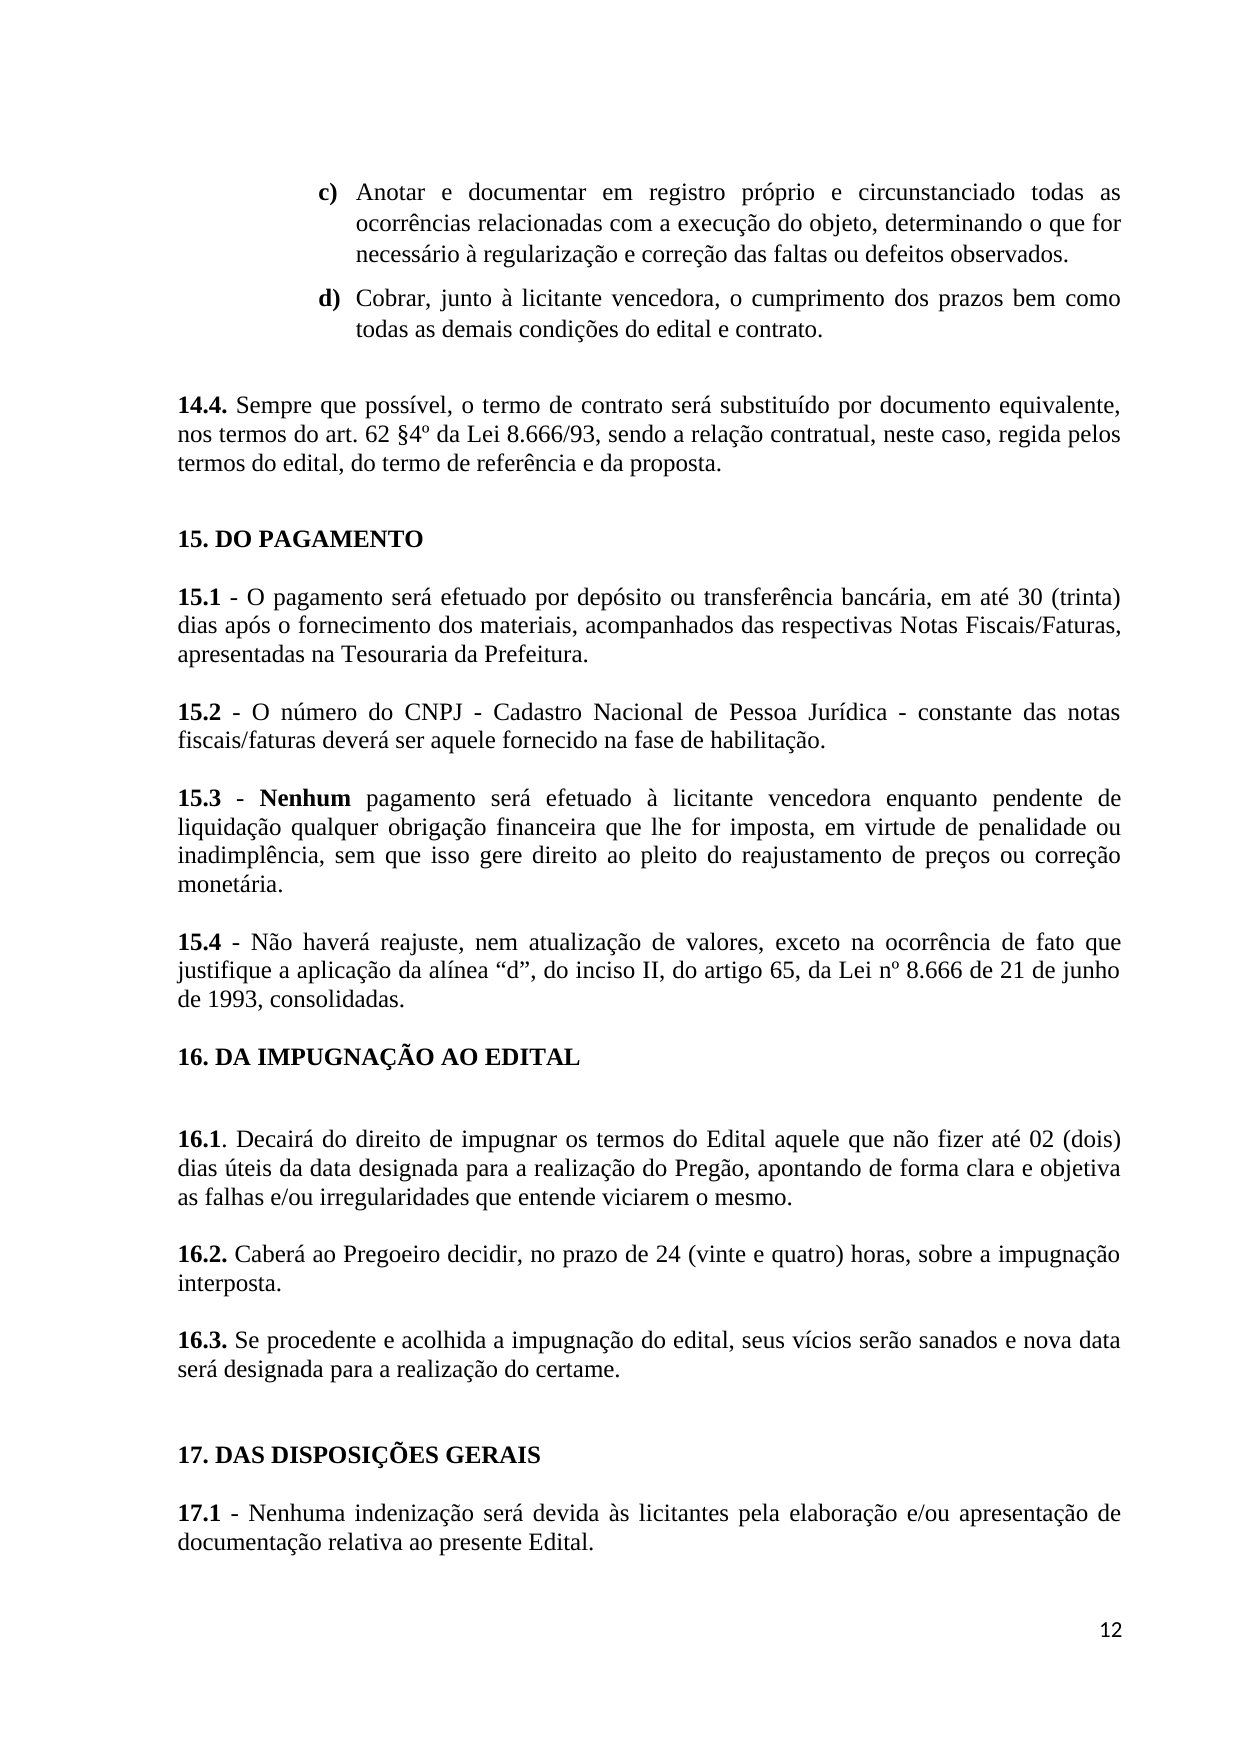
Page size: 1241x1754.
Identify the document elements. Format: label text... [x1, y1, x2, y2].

text 14.4. Sempre que possível, o termo de contrato será substituído por documento equivalente, nos termos do art. 62 §4º da Lei 8.666/93, sendo a relação contratual, neste caso, regida pelos termos do edital, do termo de referência e da proposta. [177, 390, 1122, 477]
text 15.2 - O número do CNPJ - Cadastro Nacional de Pessoa Jurídica - constante das notas fiscais/faturas deverá ser aquele fornecido na fase de habilitação. [177, 697, 1122, 754]
text 15.3 - Nenhum pagamento será efetuado à licitante vencedora enquanto pendente de liquidação qualquer obrigação financeira que lhe for imposta, em virtude de penalidade ou inadimplência, sem que isso gere direito ao pleito do reajustamento de preços ou correção monetária. [177, 783, 1122, 898]
text 15.4 - Não haverá reajuste, nem atualização de valores, exceto na ocorrência de fato que justifique a aplicação da alínea “d”, do inciso II, do artigo 65, da Lei nº 8.666 de 21 de junho de 1993, consolidadas. [177, 927, 1122, 1013]
list Anotar e documentar em registro próprio e circunstanciado todas as ocorrências relacionadas com a execução do objeto, determinando o que for necessário à regularização e correção das faltas ou defeitos observados. [318, 177, 1122, 268]
text 16.1. Decairá do direito de impugnar os termos do Edital aquele que não fizer até 02 (dois) dias úteis da data designada para a realização do Pregão, apontando de forma clara e objetiva as falhas e/ou irregularidades que entende viciarem o mesmo. [177, 1124, 1122, 1211]
text 17. DAS DISPOSIÇÕES GERAIS [177, 1441, 1122, 1469]
text 16. DA IMPUGNAÇÃO AO EDITAL [177, 1042, 1122, 1071]
text 16.3. Se procedente e acolhida a impugnação do edital, seus vícios serão sanados e nova data será designada para a realização do certame. [177, 1326, 1122, 1383]
text 16.2. Caberá ao Pregoeiro decidir, no prazo de 24 (vinte e quatro) horas, sobre a impugnação interposta. [177, 1239, 1122, 1297]
list Cobrar, junto à licitante vencedora, o cumprimento dos prazos bem como todas as demais condições do edital e contrato. [318, 283, 1122, 343]
text 17.1 - Nenhuma indenização será devida às licitantes pela elaboração e/ou apresentação de documentação relativa ao presente Edital. [177, 1498, 1122, 1556]
text 15.1 - O pagamento será efetuado por depósito ou transferência bancária, em até 30 (trinta) dias após o fornecimento dos materiais, acompanhados das respectivas Notas Fiscais/Faturas, apresentadas na Tesouraria da Prefeitura. [177, 582, 1122, 668]
text 15. DO PAGAMENTO [177, 524, 1122, 553]
